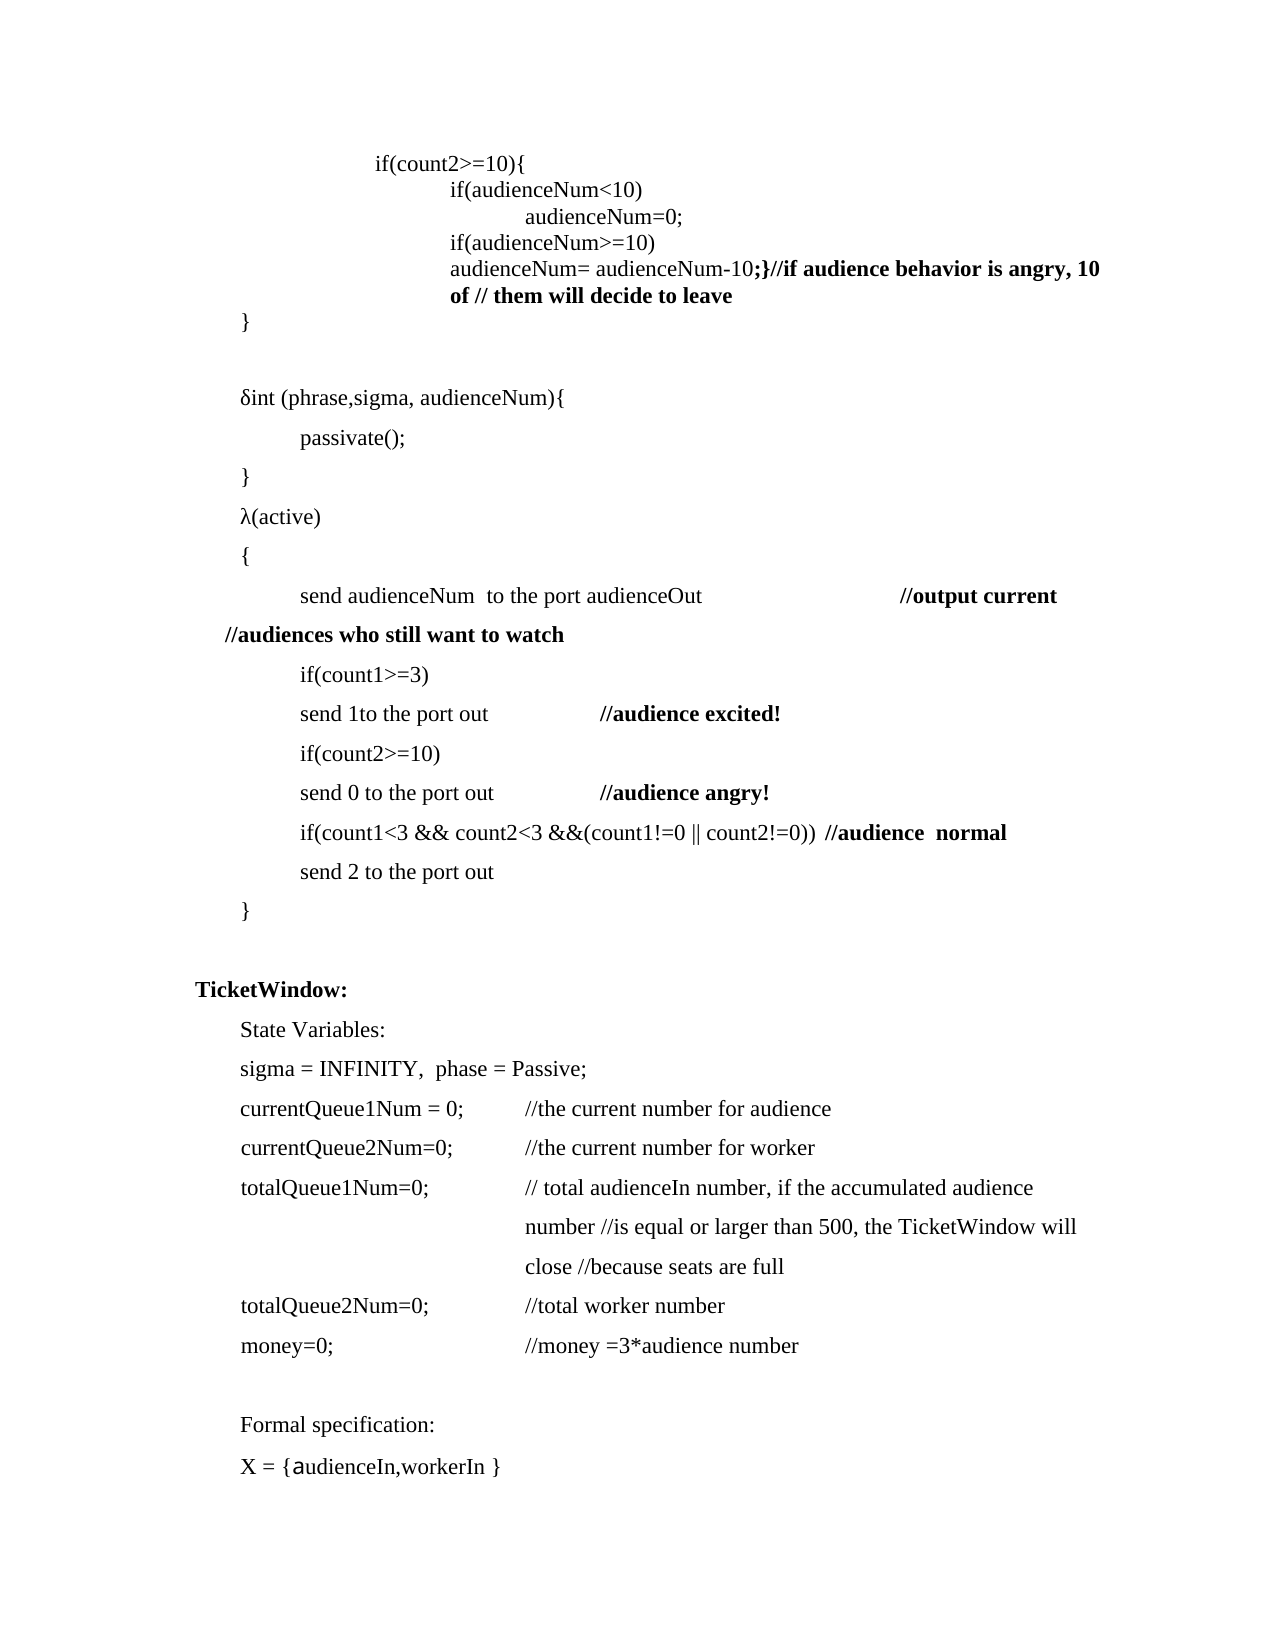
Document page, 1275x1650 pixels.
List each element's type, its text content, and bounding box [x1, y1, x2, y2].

text } [195, 308, 1125, 334]
text Formal specification: [195, 1411, 1125, 1437]
text if(count1>=3) [195, 661, 1125, 687]
text currentQueue1Num = 0; //the current number for audience [195, 1095, 1125, 1121]
text send audienceNum to the port audienceOut //output current //audiences who still want to watch [225, 582, 1125, 648]
text if(audienceNum<10) [150, 176, 1125, 203]
text audienceNum= audienceNum-10;}//if audience behavior is angry, 10 of // them will decide to leave [450, 255, 1125, 308]
text } [195, 463, 1125, 490]
text { [195, 542, 1125, 569]
text sigma = INFINITY, phase = Passive; [195, 1056, 1125, 1082]
text totalQueue1Num=0; // total audienceIn number, if the accumulated audience number //is equal or larger than 500, the TicketWindow will close //because seats are full [241, 1174, 1125, 1279]
text X = {audienceIn,workerIn } [195, 1450, 1125, 1482]
text λ(active) [195, 503, 1125, 529]
text send 2 to the port out [255, 858, 1125, 884]
text send 0 to the port out //audience angry! [255, 779, 1125, 806]
text totalQueue2Num=0; //total worker number [241, 1292, 1125, 1319]
text State Variables: [195, 1016, 1125, 1042]
text money=0; //money =3*audience number [241, 1332, 1125, 1358]
text send 1to the port out //audience excited! [255, 700, 1125, 727]
text passivate(); [150, 424, 1125, 450]
text δint (phrase,sigma, audienceNum){ [195, 384, 1125, 411]
text if(count1<3 && count2<3 &&(count1!=0 || count2!=0)) //audience normal [255, 819, 1125, 845]
text if(audienceNum>=10) [150, 229, 1125, 255]
text TicketWindow: [150, 977, 1125, 1003]
text if(count2>=10){ [300, 150, 1125, 176]
text currentQueue2Num=0; //the current number for worker [241, 1134, 1125, 1161]
text if(count2>=10) [255, 740, 1125, 766]
text } [195, 898, 1125, 924]
text audienceNum=0; [150, 203, 1125, 229]
